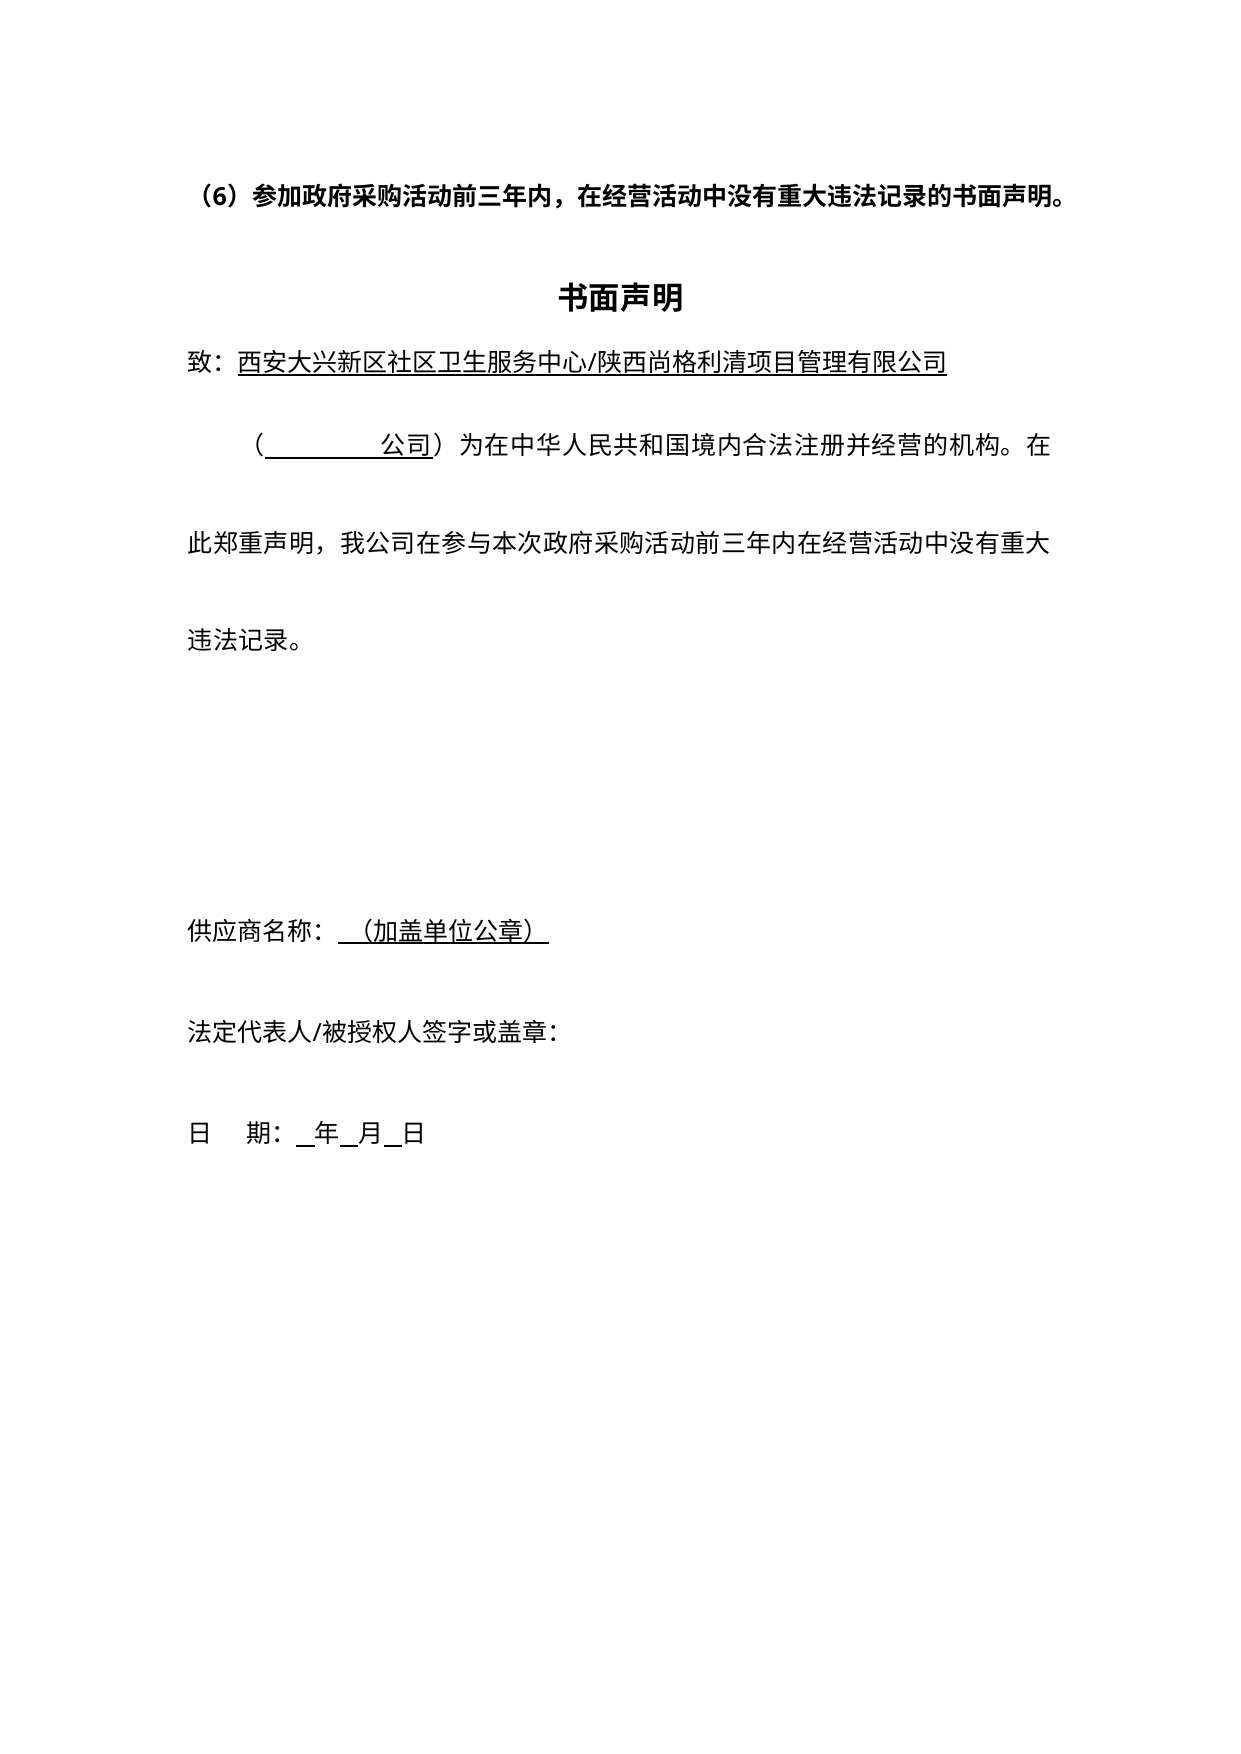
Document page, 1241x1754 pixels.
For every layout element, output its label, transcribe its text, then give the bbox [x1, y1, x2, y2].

text 供应商名称： （加盖单位公章） [187, 897, 1053, 962]
text 书面声明 [187, 263, 1053, 328]
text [187, 162, 1053, 227]
text 致：西安大兴新区社区卫生服务中心/陕西尚格利清项目管理有限公司 [187, 328, 1053, 393]
text （ 公司）为在中华人民共和国境内合法注册并经营的机构。在此郑重声明，我公司在参与本次政府采购活动前三年内在经营活动中没有重大违法记录。 [187, 411, 1053, 671]
text 法定代表人/被授权人签字或盖章： [187, 998, 1053, 1063]
text 日 期： 年 月 日 [187, 1099, 1053, 1164]
